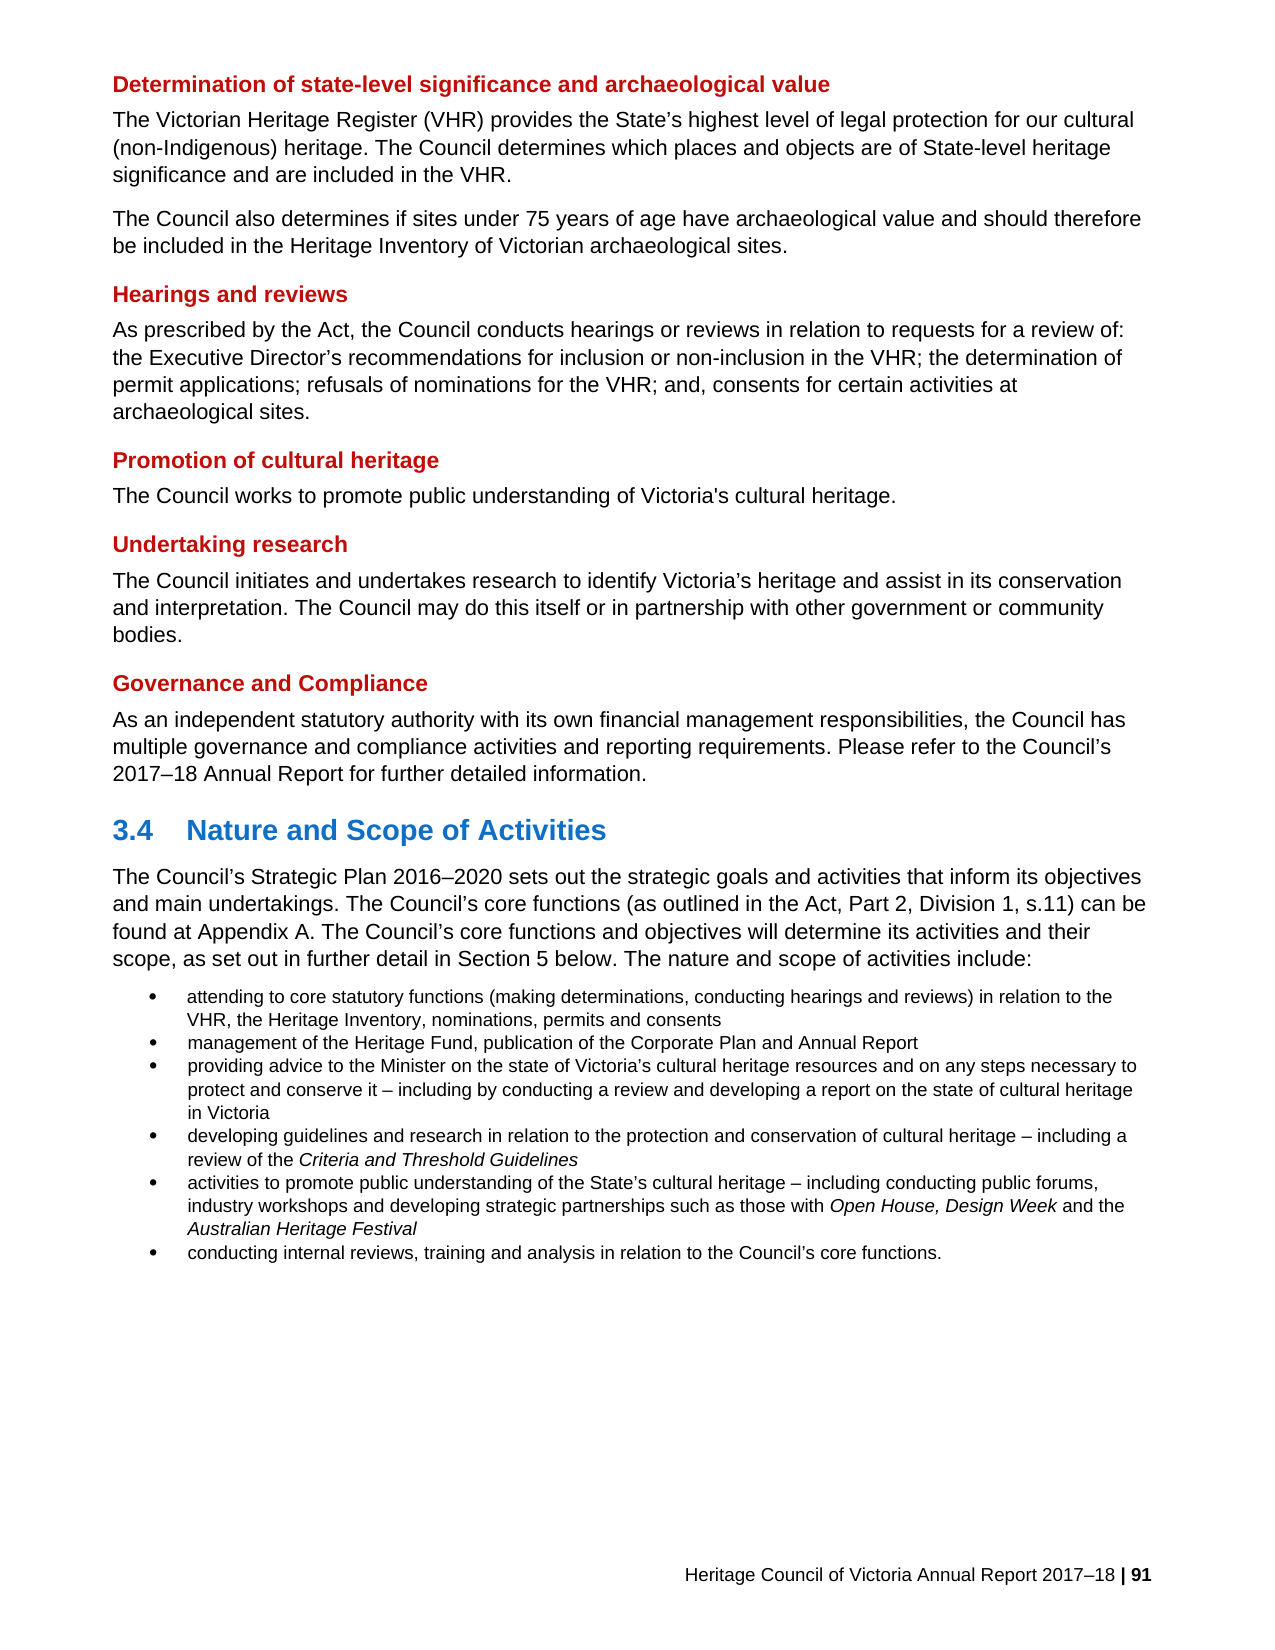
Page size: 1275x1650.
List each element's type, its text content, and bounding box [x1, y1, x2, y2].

subtitle 3.4 Nature and Scope of Activities [112, 813, 1152, 847]
text The Council’s Strategic Plan 2016–2020 sets out the strategic goals and activities that inform its objectives and main undertakings. The Council’s core functions (as outlined in the Act, Part 2, Division 1, s.11) can be found at Appendix A. The Council’s core functions and objectives will determine its activities and their scope, as set out in further detail in Section 5 below. The nature and scope of activities include: [112, 864, 1152, 971]
subtitle Hearings and reviews [112, 281, 1152, 307]
subtitle Determination of state-level significance and archaeological value [112, 71, 1152, 97]
text The Victorian Heritage Register (VHR) provides the State’s highest level of legal protection for our cultural (non-Indigenous) heritage. The Council determines which places and objects are of State-level heritage significance and are included in the VHR. [112, 107, 1152, 187]
text The Council works to promote public understanding of Victoria's cultural heritage. [112, 483, 1152, 508]
subtitle Undertaking research [112, 531, 1152, 558]
list providing advice to the Minister on the state of Victoria’s cultural heritage resources and on any steps necessary to protect and conserve it – including by conducting a review and developing a report on the state of cultural heritage in Victoria [150, 1055, 1152, 1123]
list attending to core statutory functions (making determinations, conducting hearings and reviews) in relation to the VHR, the Heritage Inventory, nominations, permits and consents [149, 985, 1152, 1030]
text As prescribed by the Act, the Council conducts hearings or reviews in relation to requests for a review of: the Executive Director’s recommendations for inclusion or non-inclusion in the VHR; the determination of permit applications; refusals of nominations for the VHR; and, consents for certain activities at archaeological sites. [112, 317, 1152, 424]
subtitle Governance and Compliance [112, 670, 1152, 696]
list conducting internal reviews, training and analysis in relation to the Council’s core functions. [150, 1241, 1152, 1263]
list developing guidelines and research in relation to the protection and conservation of cultural heritage – including a review of the Criteria and Threshold Guidelines [150, 1125, 1152, 1170]
list activities to promote public understanding of the State’s cultural heritage – including conducting public forums, industry workshops and developing strategic partnerships such as those with Open House, Design Week and the Australian Heritage Festival [150, 1172, 1152, 1240]
subtitle Promotion of cultural heritage [112, 447, 1152, 473]
text The Council initiates and undertakes research to identify Victoria’s heritage and assist in its conservation and interpretation. The Council may do this itself or in partnership with other government or community bodies. [112, 568, 1152, 647]
text The Council also determines if sites under 75 years of age have archaeological value and should therefore be included in the Heritage Inventory of Victorian archaeological sites. [112, 206, 1152, 258]
list management of the Heritage Fund, publication of the Corporate Plan and Annual Report [150, 1032, 1152, 1054]
text As an independent statutory authority with its own financial management responsibilities, the Council has multiple governance and compliance activities and reporting requirements. Please refer to the Council’s 2017–18 Annual Report for further detailed information. [112, 707, 1152, 786]
